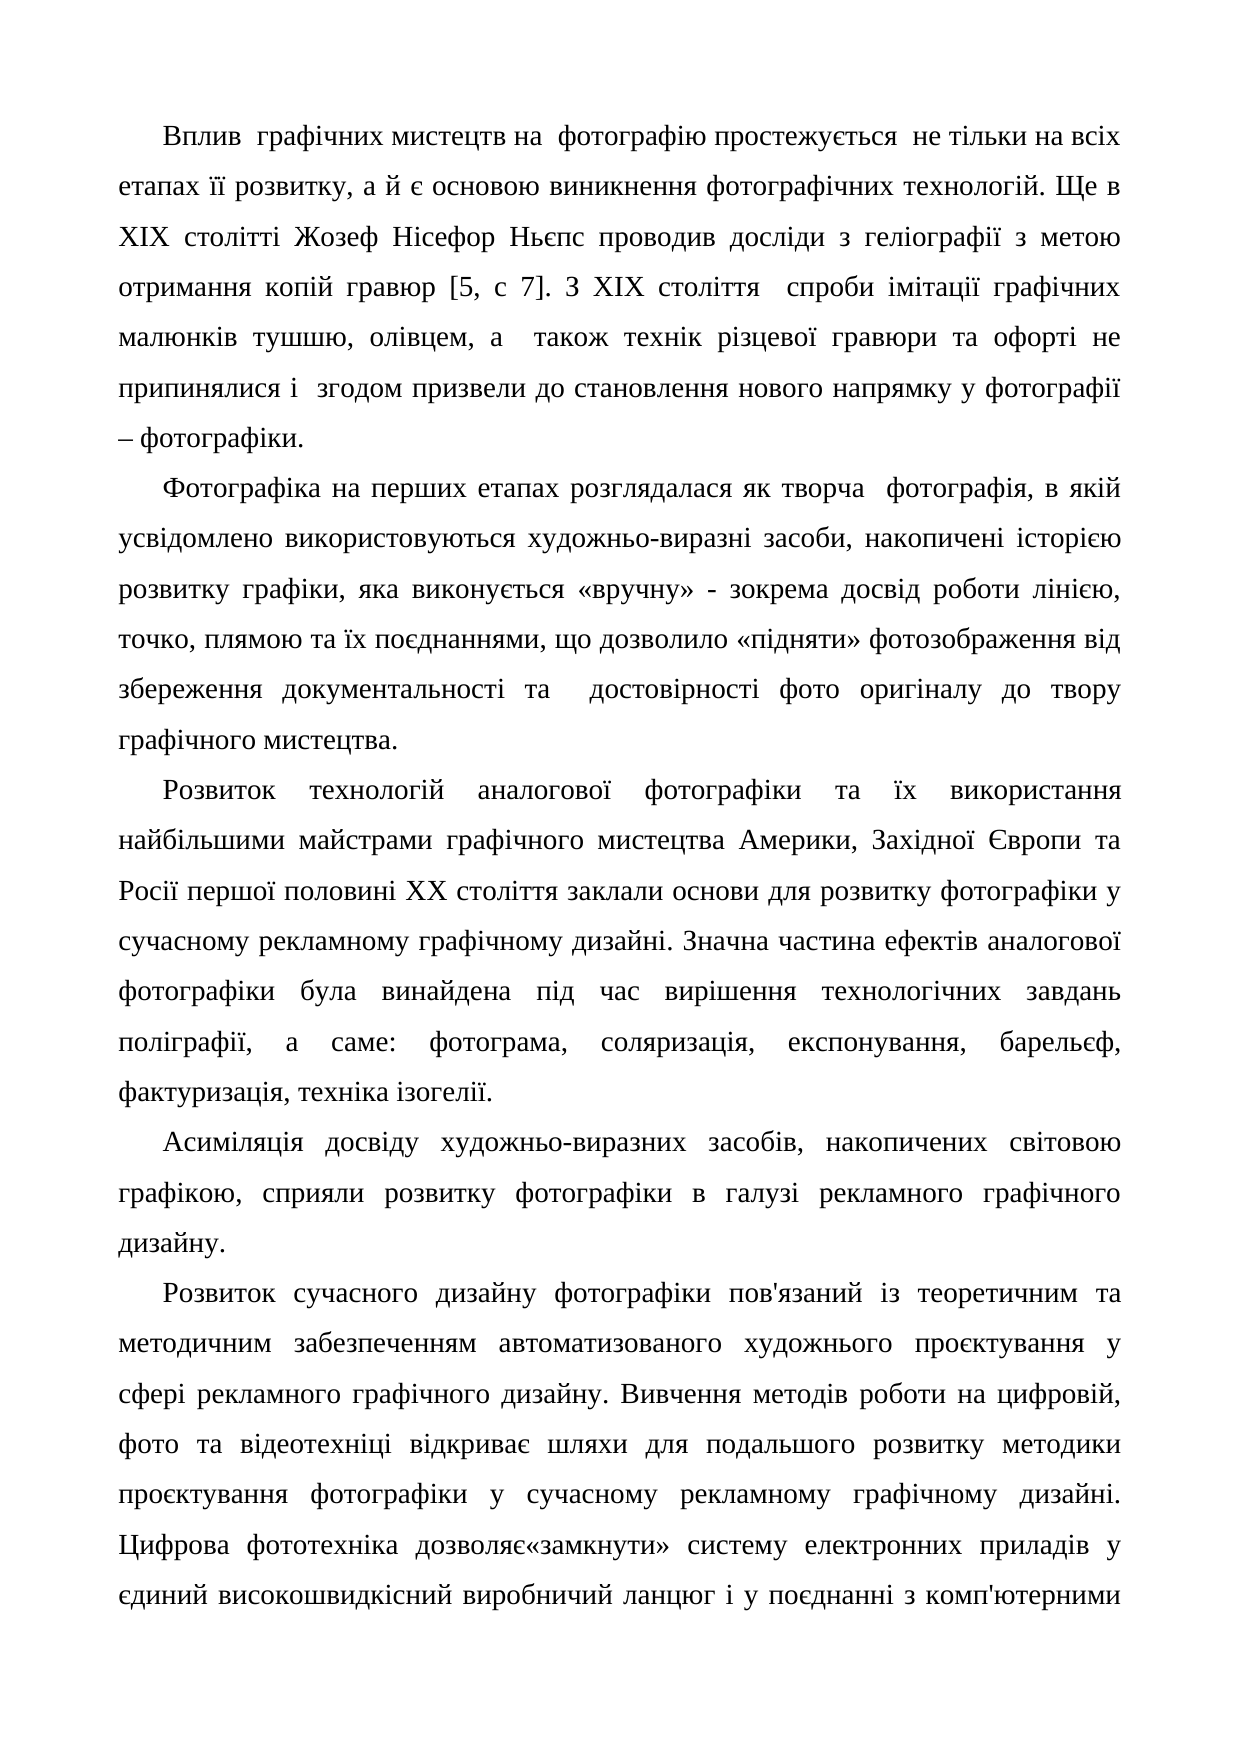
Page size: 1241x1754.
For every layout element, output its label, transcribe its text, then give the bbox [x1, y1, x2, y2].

text Розвиток технологій аналогової фотографіки та їх використання найбільшими майстрами графічного мистецтва Америки, Західної Європи та Росії першої половині XX століття заклали основи для розвитку фотографіки у сучасному рекламному графічному дизайні. Значна частина ефектів аналогової фотографіки була винайдена під час вирішення технологічних завдань поліграфії, а саме: фотограма, соляризація, експонування, барельєф, фактуризація, техніка ізогелії. [118, 772, 1122, 1108]
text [118, 1275, 1122, 1611]
text Асиміляція досвіду художньо-виразних засобів, накопичених світовою графікою, сприяли розвитку фотографіки в галузі рекламного графічного дизайну. [118, 1124, 1122, 1258]
text Вплив графічних мистецтв на фотографію простежується не тільки на всіх етапах її розвитку, а й є основою виникнення фотографічних технологій. Ще в XIX столітті Жозеф Нісефор Ньєпс проводив досліди з геліографії з метою отримання копій гравюр [5, с 7]. З XIX століття спроби імітації графічних малюнків тушшю, олівцем, а також технік різцевої гравюри та офорті не припинялися і згодом призвели до становлення нового напрямку у фотографії – фотографіки. [118, 118, 1122, 453]
text Фотографіка на перших етапах розглядалася як творча фотографія, в якій усвідомлено використовуються художньо-виразні засоби, накопичені історією розвитку графіки, яка виконується «вручну» - зокрема досвід роботи лінією, точко, плямою та їх поєднаннями, що дозволило «підняти» фотозображення від збереження документальності та достовірності фото оригіналу до твору графічного мистецтва. [118, 470, 1122, 755]
